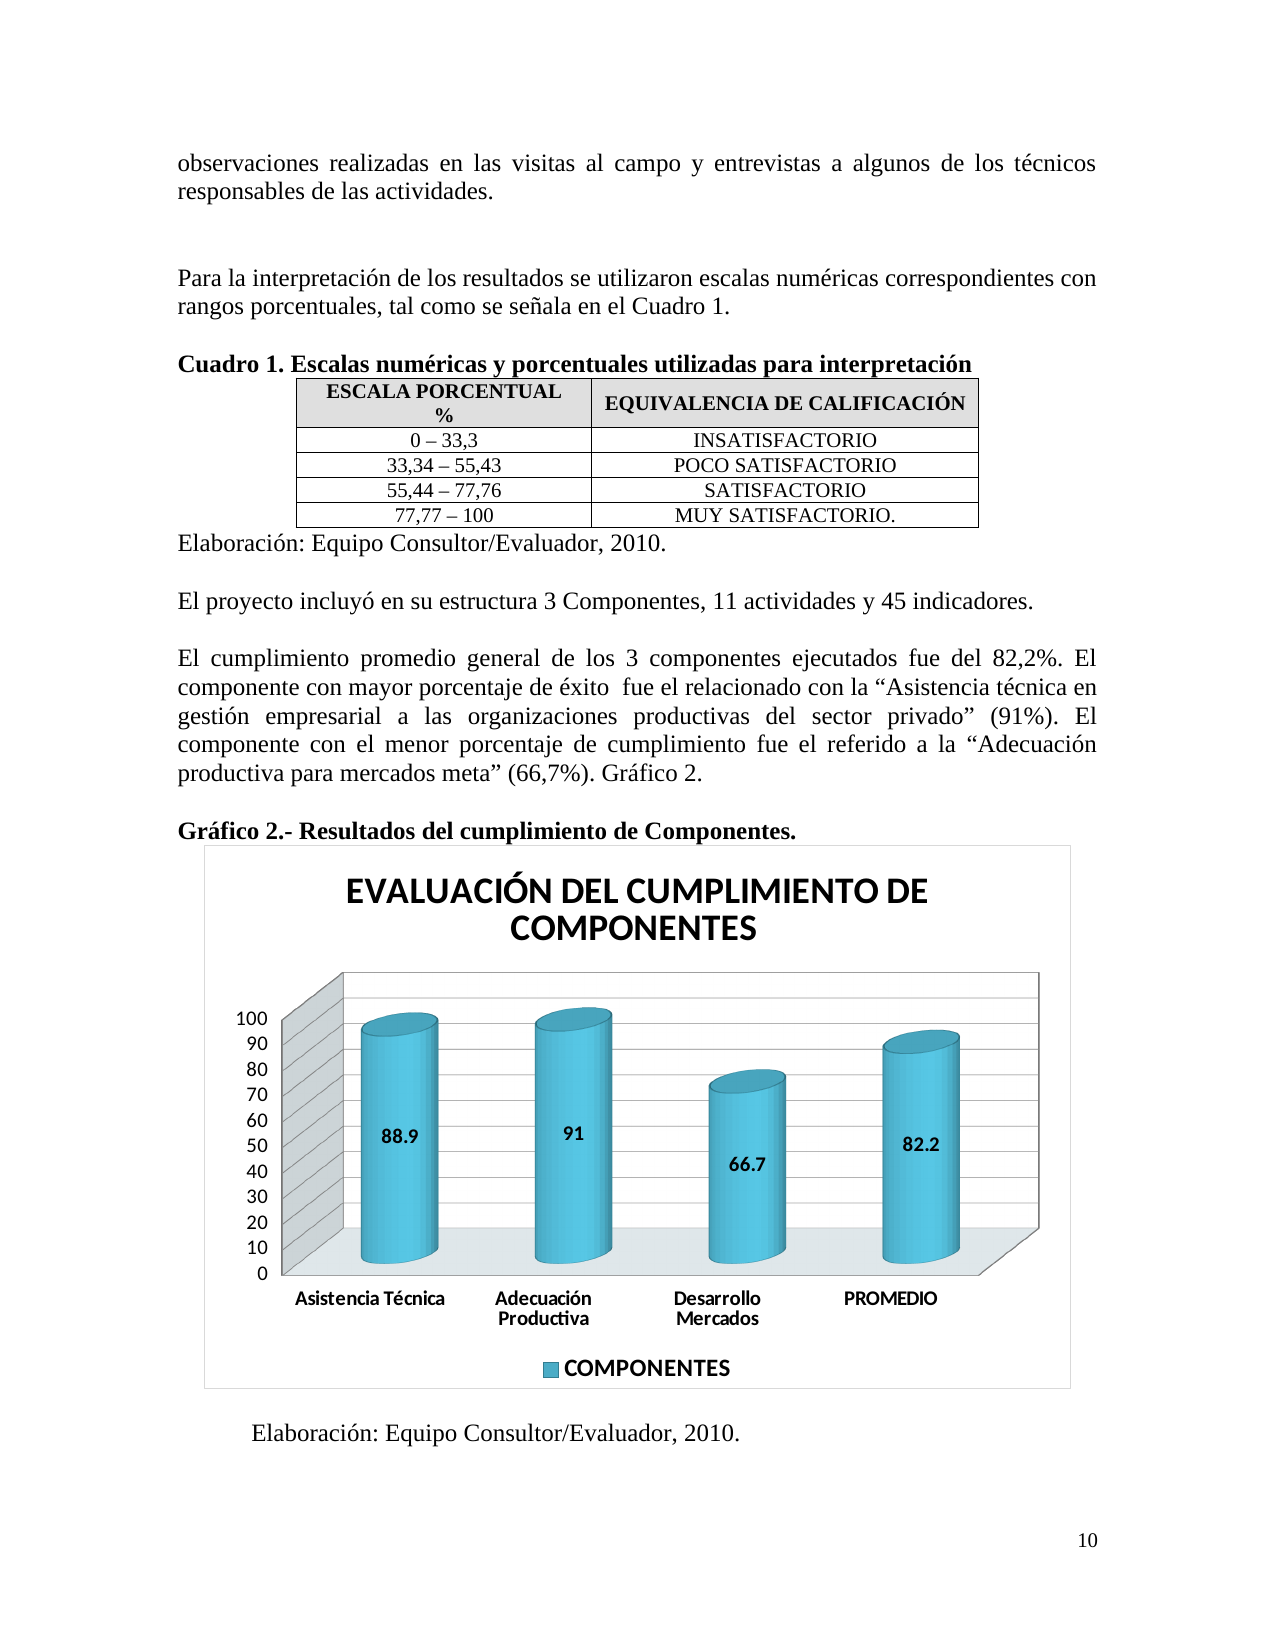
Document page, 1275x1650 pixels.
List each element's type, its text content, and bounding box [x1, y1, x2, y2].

text Cuadro 1. Escalas numéricas y porcentuales utilizadas para interpretación [177, 349, 1098, 378]
text Gráfico 2.- Resultados del cumplimiento de Componentes. [177, 816, 1098, 844]
table_header EQUIVALENCIA DE CALIFICACIÓN [592, 379, 978, 427]
table_cell INSATISFACTORIO [592, 428, 978, 452]
text El cumplimiento promedio general de los 3 componentes ejecutados fue del 82,2%. El componente con mayor porcentaje de éxito fue el relacionado con la “Asistencia técnica en gestión empresarial a las organizaciones productivas del sector privado” (91%). El componente con el menor porcentaje de cumplimiento fue el referido a la “Adecuación productiva para mercados meta” (66,7%). Gráfico 2. [177, 643, 1098, 787]
text El proyecto incluyó en su estructura 3 Componentes, 11 actividades y 45 indicadores. [177, 586, 1098, 614]
table_cell 55,44 – 77,76 [297, 478, 591, 502]
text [177, 148, 1098, 205]
table_cell POCO SATISFACTORIO [592, 453, 978, 477]
table_header ESCALA PORCENTUAL % [297, 379, 591, 427]
table_cell MUY SATISFACTORIO. [592, 503, 978, 527]
table_cell 0 – 33,3 [297, 428, 591, 452]
text Elaboración: Equipo Consultor/Evaluador, 2010. [177, 528, 1098, 557]
text Elaboración: Equipo Consultor/Evaluador, 2010. [177, 1418, 1098, 1447]
table_cell SATISFACTORIO [592, 478, 978, 502]
table_cell 33,34 – 55,43 [297, 453, 591, 477]
table_cell 77,77 – 100 [297, 503, 591, 527]
text Para la interpretación de los resultados se utilizaron escalas numéricas correspondientes con rangos porcentuales, tal como se señala en el Cuadro 1. [177, 263, 1098, 320]
